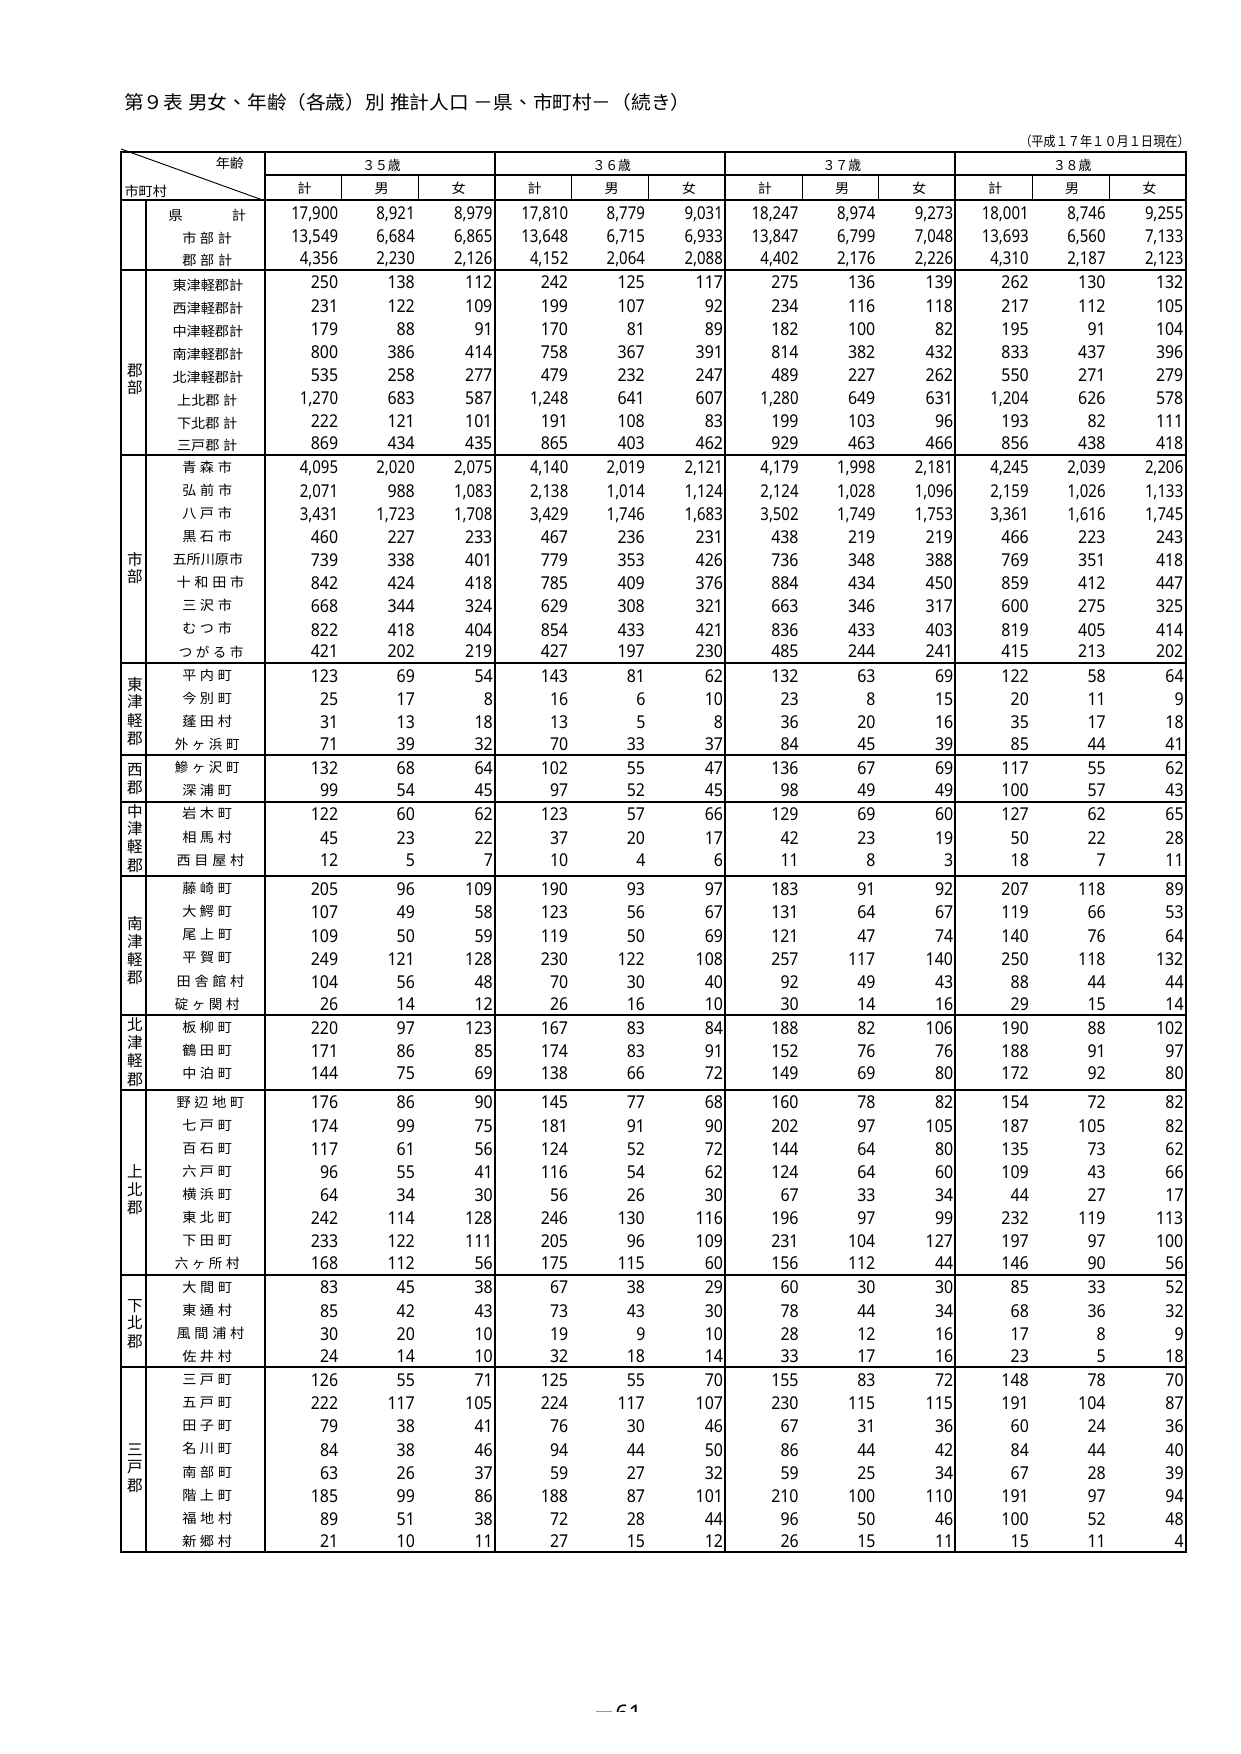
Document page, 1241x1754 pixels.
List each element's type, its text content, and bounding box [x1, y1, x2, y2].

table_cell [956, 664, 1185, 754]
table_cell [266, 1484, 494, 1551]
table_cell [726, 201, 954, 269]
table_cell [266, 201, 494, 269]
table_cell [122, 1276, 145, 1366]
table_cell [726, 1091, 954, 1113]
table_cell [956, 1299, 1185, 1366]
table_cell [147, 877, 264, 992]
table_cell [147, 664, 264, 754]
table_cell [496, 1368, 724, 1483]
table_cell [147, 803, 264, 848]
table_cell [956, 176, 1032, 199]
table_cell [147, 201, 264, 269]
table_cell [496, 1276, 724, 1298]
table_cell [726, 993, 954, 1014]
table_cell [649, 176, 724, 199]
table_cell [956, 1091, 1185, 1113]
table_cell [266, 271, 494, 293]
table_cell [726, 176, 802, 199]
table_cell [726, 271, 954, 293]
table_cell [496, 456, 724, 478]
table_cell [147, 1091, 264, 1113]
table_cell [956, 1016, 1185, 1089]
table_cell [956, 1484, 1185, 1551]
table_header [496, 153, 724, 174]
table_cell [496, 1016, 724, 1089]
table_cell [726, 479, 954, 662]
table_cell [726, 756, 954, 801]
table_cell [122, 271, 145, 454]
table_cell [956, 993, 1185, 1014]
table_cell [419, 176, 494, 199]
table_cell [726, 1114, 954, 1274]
text 第９表 男女、年齢（各歳）別 推計人口 －県、市町村－（続き） [124, 89, 723, 115]
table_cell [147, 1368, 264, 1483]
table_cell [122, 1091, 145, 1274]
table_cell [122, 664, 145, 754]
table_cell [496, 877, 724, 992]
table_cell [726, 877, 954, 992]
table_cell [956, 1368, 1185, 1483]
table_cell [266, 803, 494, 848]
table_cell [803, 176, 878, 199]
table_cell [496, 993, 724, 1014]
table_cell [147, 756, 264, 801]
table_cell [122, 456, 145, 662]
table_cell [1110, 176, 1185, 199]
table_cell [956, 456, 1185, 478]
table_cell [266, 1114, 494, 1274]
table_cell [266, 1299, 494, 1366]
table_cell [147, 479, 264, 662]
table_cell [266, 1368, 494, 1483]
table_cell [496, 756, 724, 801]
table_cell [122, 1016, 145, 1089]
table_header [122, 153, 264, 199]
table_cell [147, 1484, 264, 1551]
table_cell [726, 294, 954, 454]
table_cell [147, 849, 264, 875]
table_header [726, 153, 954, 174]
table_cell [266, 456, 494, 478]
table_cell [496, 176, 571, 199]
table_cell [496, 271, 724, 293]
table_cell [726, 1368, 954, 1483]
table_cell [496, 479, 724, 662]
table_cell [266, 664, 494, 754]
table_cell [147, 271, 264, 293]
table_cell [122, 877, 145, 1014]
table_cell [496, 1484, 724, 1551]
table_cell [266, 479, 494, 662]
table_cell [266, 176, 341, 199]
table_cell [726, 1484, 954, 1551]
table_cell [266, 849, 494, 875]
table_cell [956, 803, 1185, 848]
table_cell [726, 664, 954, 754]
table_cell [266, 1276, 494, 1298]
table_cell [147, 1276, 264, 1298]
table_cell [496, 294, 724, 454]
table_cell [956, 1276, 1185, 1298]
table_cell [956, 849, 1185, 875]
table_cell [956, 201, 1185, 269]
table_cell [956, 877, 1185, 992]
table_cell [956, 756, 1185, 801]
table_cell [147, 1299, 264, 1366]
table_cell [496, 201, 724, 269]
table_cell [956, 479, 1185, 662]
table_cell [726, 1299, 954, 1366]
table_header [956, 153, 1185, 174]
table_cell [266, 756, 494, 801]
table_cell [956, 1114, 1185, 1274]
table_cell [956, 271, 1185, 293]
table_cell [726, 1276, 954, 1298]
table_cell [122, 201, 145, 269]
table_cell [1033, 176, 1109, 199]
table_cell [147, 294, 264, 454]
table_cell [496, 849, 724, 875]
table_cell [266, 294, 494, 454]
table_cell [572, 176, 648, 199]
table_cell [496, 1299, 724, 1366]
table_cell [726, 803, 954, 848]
text （平成１７年１０月１日現在） [1020, 132, 1198, 151]
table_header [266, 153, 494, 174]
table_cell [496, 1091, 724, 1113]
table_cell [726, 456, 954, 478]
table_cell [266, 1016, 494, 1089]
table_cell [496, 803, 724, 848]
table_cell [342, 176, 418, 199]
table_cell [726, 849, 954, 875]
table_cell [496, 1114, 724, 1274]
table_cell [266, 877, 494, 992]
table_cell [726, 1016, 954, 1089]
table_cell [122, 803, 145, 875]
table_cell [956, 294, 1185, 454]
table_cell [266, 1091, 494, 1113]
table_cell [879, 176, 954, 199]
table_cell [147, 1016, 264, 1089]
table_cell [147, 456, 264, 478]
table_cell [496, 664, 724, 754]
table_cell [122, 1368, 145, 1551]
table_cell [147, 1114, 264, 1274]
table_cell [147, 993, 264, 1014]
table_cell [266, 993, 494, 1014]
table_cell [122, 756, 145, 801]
